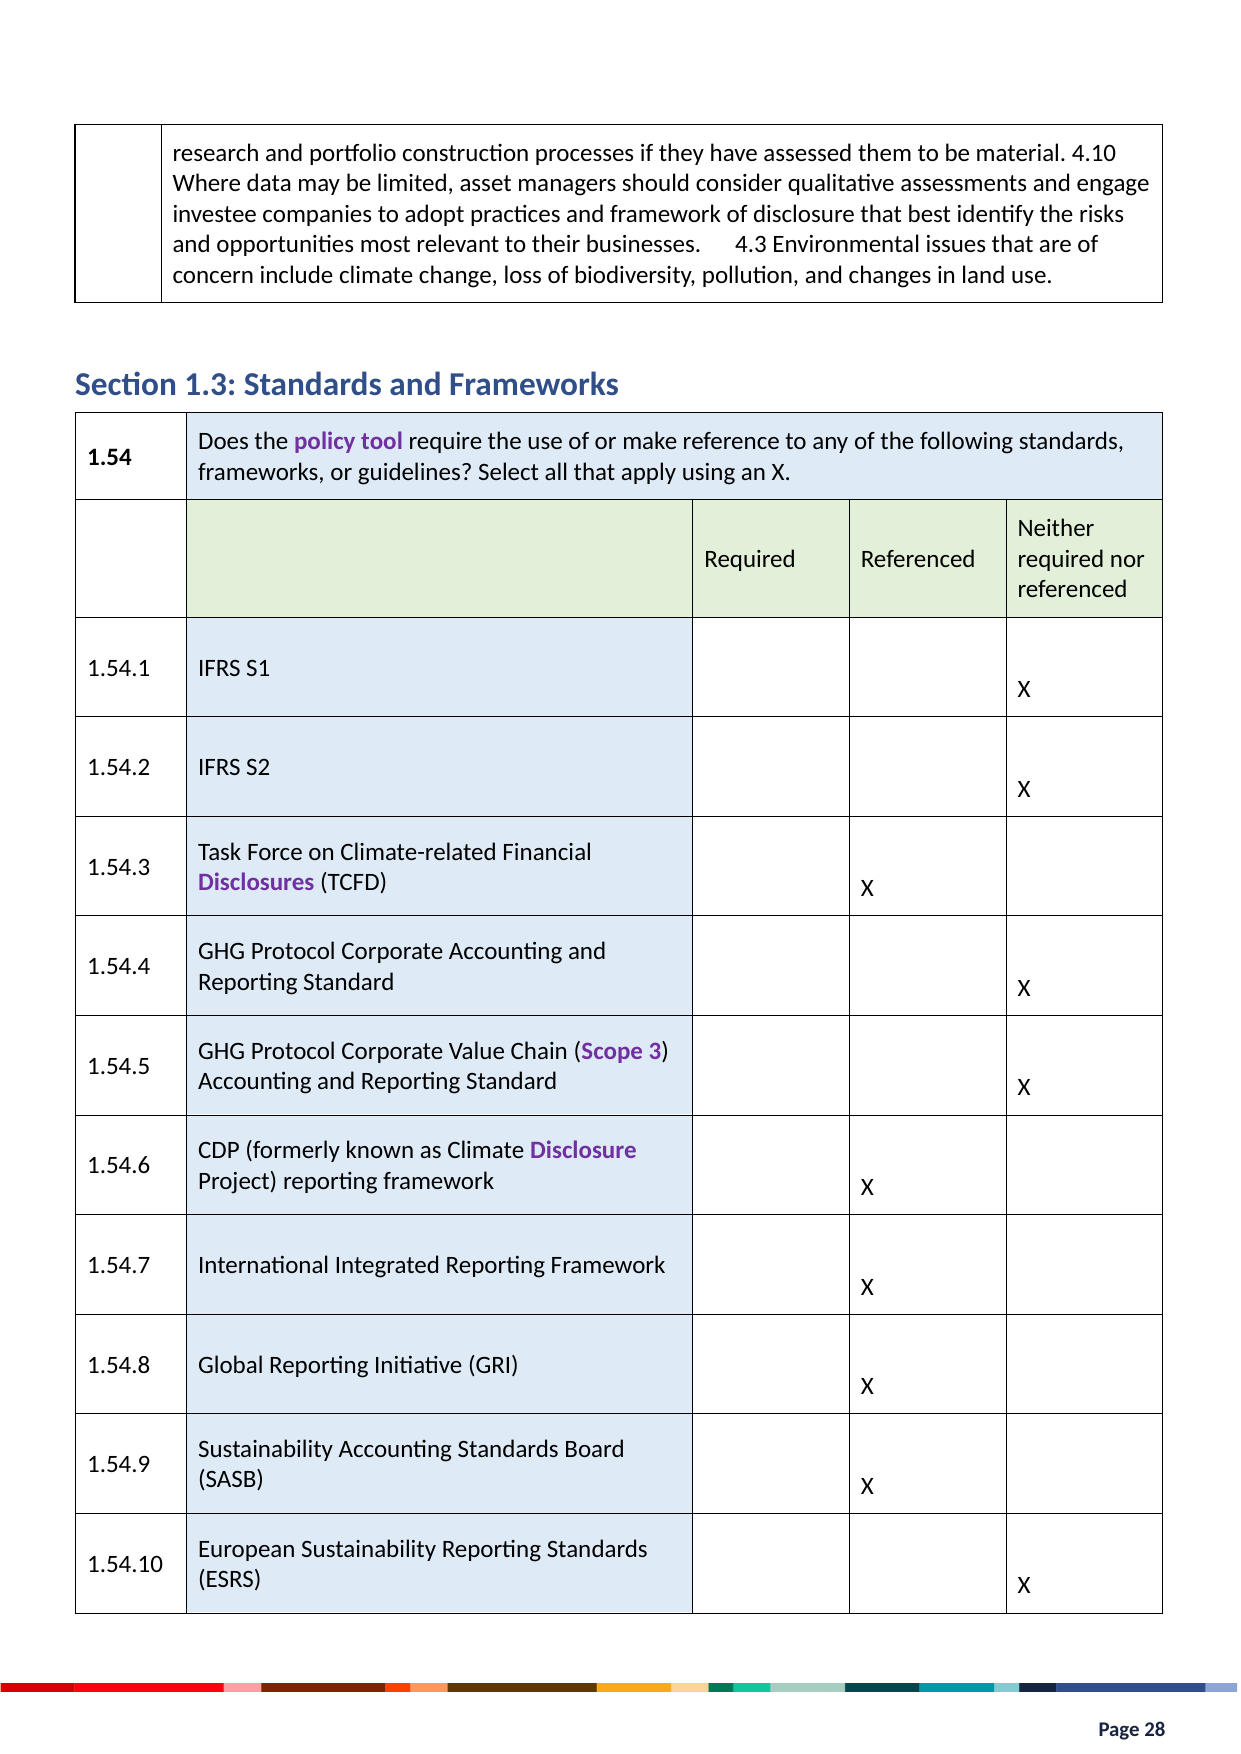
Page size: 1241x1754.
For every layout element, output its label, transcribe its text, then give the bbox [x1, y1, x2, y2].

table_cell [1007, 1215, 1162, 1314]
table_cell IFRS S1 [187, 618, 692, 716]
table_cell [693, 1514, 849, 1612]
picture [0, 1683, 1236, 1692]
table_cell IFRS S2 [187, 717, 692, 816]
table_cell [1007, 1116, 1162, 1214]
table_cell [1007, 1414, 1162, 1513]
table_cell [693, 717, 849, 816]
table_cell X [850, 817, 1006, 915]
table_cell [850, 916, 1006, 1015]
table_cell Neither required nor referenced [1007, 500, 1162, 617]
table_cell [693, 916, 849, 1015]
table_cell 1.54.4 [76, 916, 186, 1015]
table_cell [76, 500, 186, 617]
table_cell X [1007, 1016, 1162, 1114]
table_cell [850, 618, 1006, 716]
table_cell 1.54.3 [76, 817, 186, 915]
table_cell [850, 717, 1006, 816]
table_cell International Integrated Reporting Framework [187, 1215, 692, 1314]
table_cell [693, 618, 849, 716]
table_cell [693, 1215, 849, 1314]
table_cell [1007, 1315, 1162, 1413]
table_cell [693, 1016, 849, 1114]
table_cell GHG Protocol Corporate Value Chain (Scope 3) Accounting and Reporting Standard [187, 1016, 692, 1114]
table_cell X [1007, 618, 1162, 716]
table_cell 1.54.2 [76, 717, 186, 816]
table_cell CDP (formerly known as Climate Disclosure Project) reporting framework [187, 1116, 692, 1214]
table_cell X [850, 1215, 1006, 1314]
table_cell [162, 125, 1162, 302]
table_cell [1007, 817, 1162, 915]
table_header Does the policy tool require the use of or make reference to any of the following standards, frameworks, or guidelines? Select all that apply using an X. [187, 413, 1162, 499]
table_cell 1.54.5 [76, 1016, 186, 1114]
table_cell X [1007, 1514, 1162, 1612]
subtitle Section 1.3: Standards and Frameworks [75, 363, 1165, 404]
table_cell [187, 500, 692, 617]
table_cell 1.54.9 [76, 1414, 186, 1513]
table_cell Global Reporting Initiative (GRI) [187, 1315, 692, 1413]
table_cell European Sustainability Reporting Standards (ESRS) [187, 1514, 692, 1612]
table_cell Required [693, 500, 849, 617]
table_cell [693, 1315, 849, 1413]
table_cell [76, 125, 161, 302]
table_cell Task Force on Climate-related Financial Disclosures (TCFD) [187, 817, 692, 915]
table_cell [693, 1414, 849, 1513]
table_cell [693, 1116, 849, 1214]
table_cell 1.54.8 [76, 1315, 186, 1413]
table_cell Sustainability Accounting Standards Board (SASB) [187, 1414, 692, 1513]
table_cell X [850, 1116, 1006, 1214]
table_cell 1.54.10 [76, 1514, 186, 1612]
table_cell X [850, 1315, 1006, 1413]
table_cell Referenced [850, 500, 1006, 617]
table_cell 1.54.7 [76, 1215, 186, 1314]
table_cell 1.54.6 [76, 1116, 186, 1214]
table_cell 1.54.1 [76, 618, 186, 716]
table_cell [850, 1514, 1006, 1612]
table_cell GHG Protocol Corporate Accounting and Reporting Standard [187, 916, 692, 1015]
table_cell [693, 817, 849, 915]
table_header 1.54 [76, 413, 186, 499]
table_cell [850, 1016, 1006, 1114]
table_cell X [1007, 916, 1162, 1015]
table_cell X [1007, 717, 1162, 816]
table_cell X [850, 1414, 1006, 1513]
